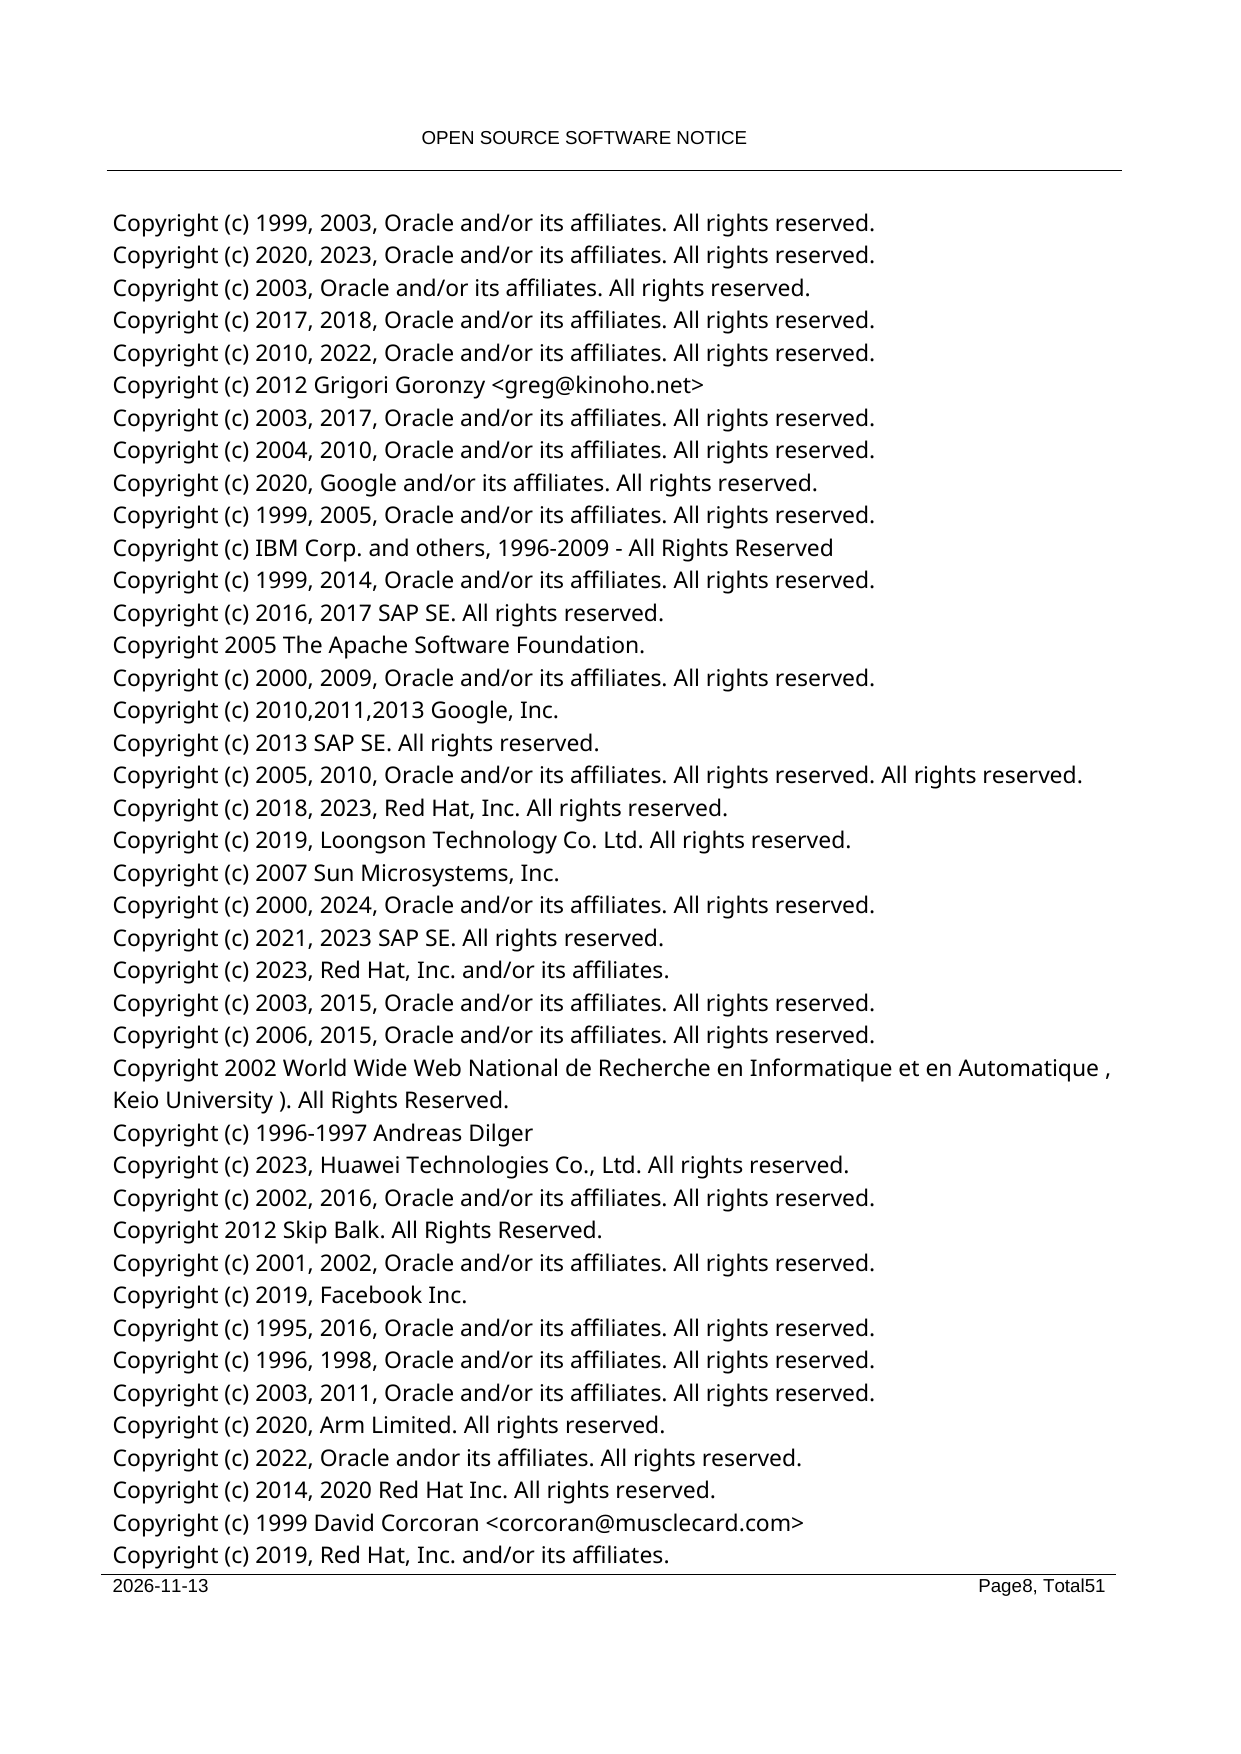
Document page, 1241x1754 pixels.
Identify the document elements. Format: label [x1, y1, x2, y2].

text [112, 206, 1128, 1571]
